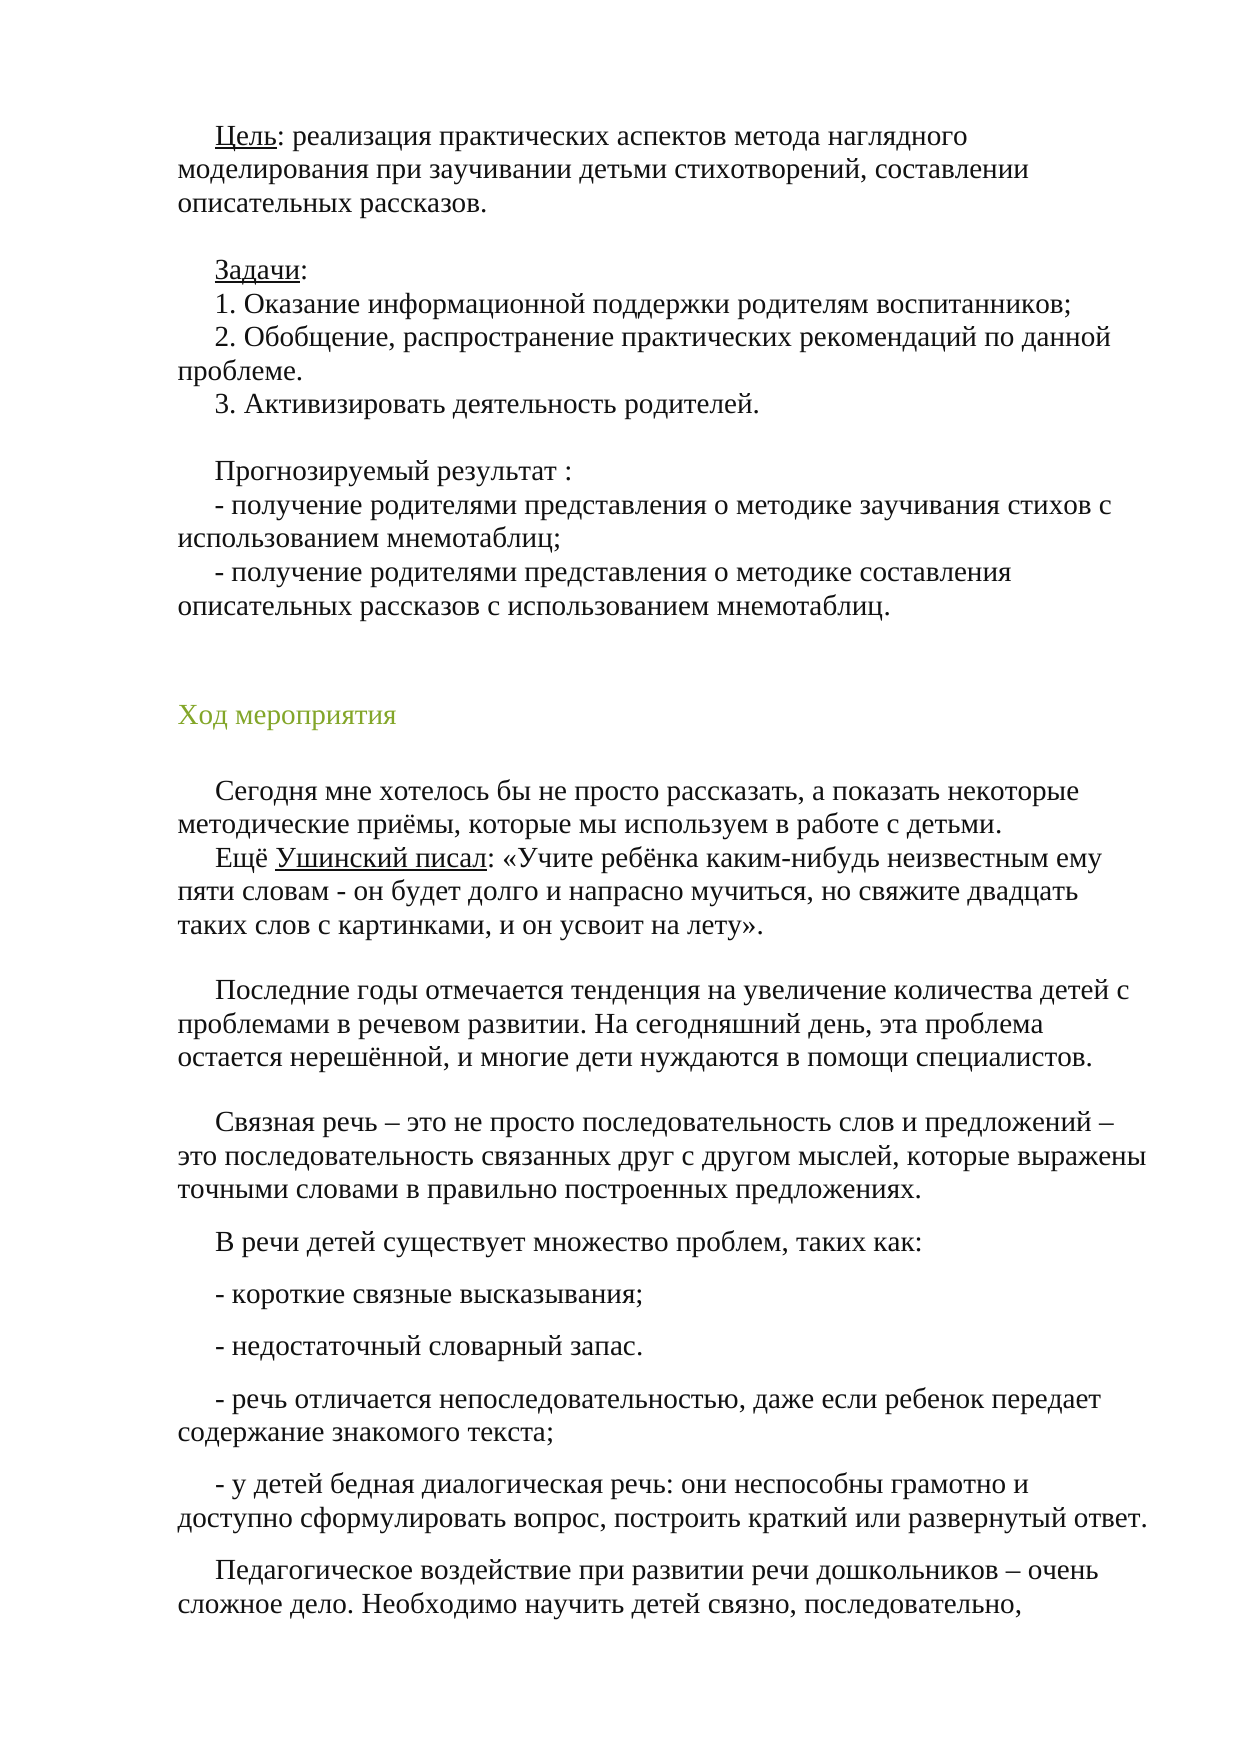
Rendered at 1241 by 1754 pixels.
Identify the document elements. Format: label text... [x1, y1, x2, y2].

text Ещё Ушинский писал: «Учите ребёнка каким-нибудь неизвестным ему пяти словам - он будет долго и напрасно мучиться, но свяжите двадцать таких слов с картинками, и он усвоит на лету». [177, 840, 1152, 941]
text - у детей бедная диалогическая речь: они неспособны грамотно и доступно сформулировать вопрос, построить краткий или развернутый ответ. [177, 1467, 1152, 1534]
text - речь отличается непоследовательностью, даже если ребенок передает содержание знакомого текста; [177, 1381, 1152, 1448]
text Связная речь – это не просто последовательность слов и предложений – это последовательность связанных друг с другом мыслей, которые выражены точными словами в правильно построенных предложениях. [177, 1104, 1152, 1205]
text Сегодня мне хотелось бы не просто рассказать, а показать некоторые методические приёмы, которые мы используем в работе с детьми. [177, 773, 1152, 840]
text 1. Оказание информационной поддержки родителям воспитанников; [177, 286, 1152, 319]
text 3. Активизировать деятельность родителей. [177, 386, 1152, 420]
text Ход мероприятия [177, 697, 1152, 731]
text В речи детей существует множество проблем, таких как: [177, 1224, 1152, 1257]
text 2. Обобщение, распространение практических рекомендаций по данной проблеме. [177, 319, 1152, 386]
text - получение родителями представления о методике заучивания стихов с использованием мнемотаблиц; [177, 487, 1152, 554]
text Последние годы отмечается тенденция на увеличение количества детей с проблемами в речевом развитии. На сегодняшний день, эта проблема остается нерешённой, и многие дети нуждаются в помощи специалистов. [177, 972, 1152, 1073]
text Цель: реализация практических аспектов метода наглядного моделирования при заучивании детьми стихотворений, составлении описательных рассказов. [177, 118, 1152, 219]
text - получение родителями представления о методике составления описательных рассказов с использованием мнемотаблиц. [177, 554, 1152, 621]
text - недостаточный словарный запас. [177, 1328, 1152, 1362]
text Прогнозируемый результат : [177, 453, 1152, 487]
text Задачи: [177, 252, 1152, 286]
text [177, 1552, 1152, 1619]
text - короткие связные высказывания; [177, 1276, 1152, 1310]
